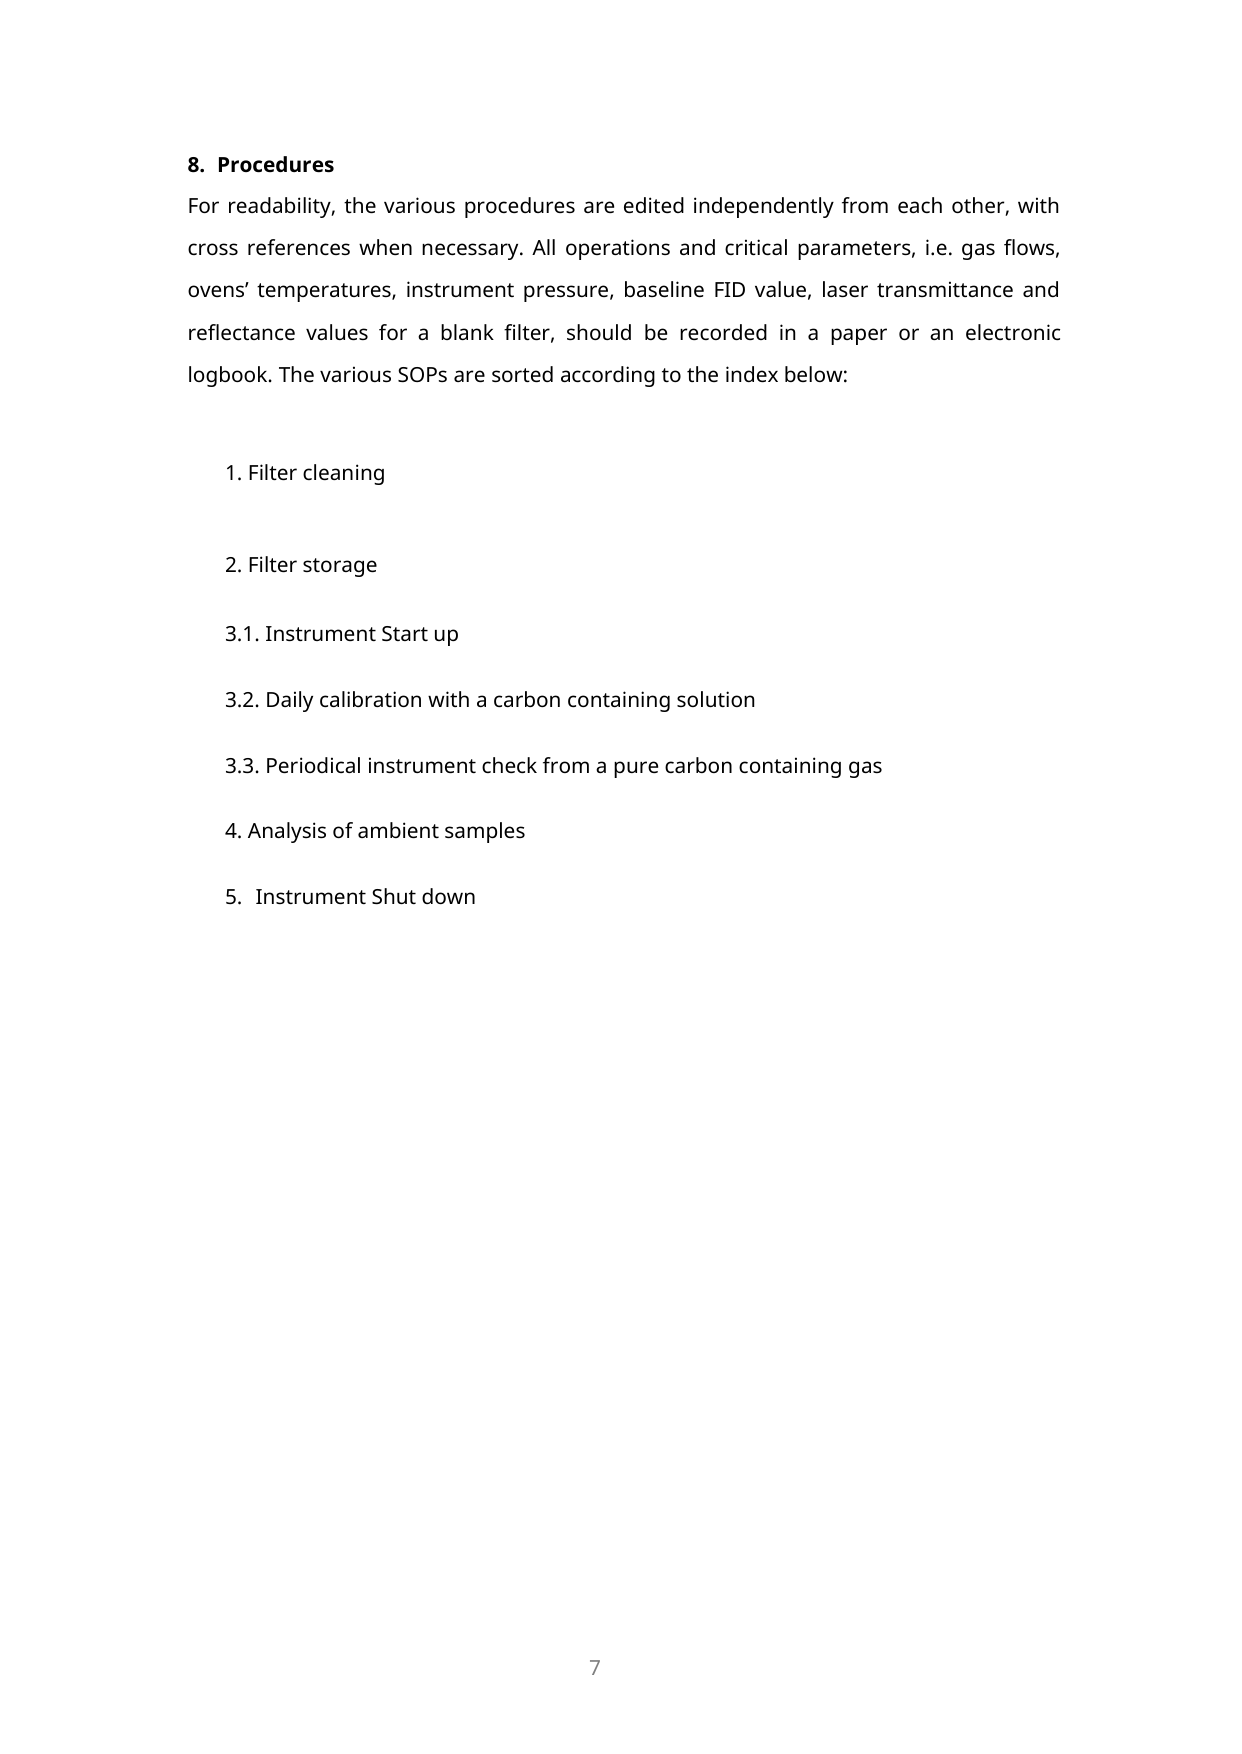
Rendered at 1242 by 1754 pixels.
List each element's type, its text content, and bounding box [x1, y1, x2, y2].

text 8. Procedures [187, 150, 363, 178]
text 2. Filter storage [225, 543, 1069, 578]
text 3.1. Instrument Start up [225, 619, 1069, 648]
text 3.3. Periodical instrument check from a pure carbon containing gas [225, 751, 1069, 779]
text 1. Filter cleaning [225, 458, 1069, 486]
text 3.2. Daily calibration with a carbon containing solution [225, 685, 1069, 713]
text 4. Analysis of ambient samples [225, 817, 1069, 845]
text 5. Instrument Shut down [225, 882, 1069, 911]
text For readability, the various procedures are edited independently from each other, with cross references when necessary. All operations and critical parameters, i.e. gas flows, ovens’ temperatures, instrument pressure, baseline FID value, laser transmittance and reflectance values for a blank filter, should be recorded in a paper or an electronic logbook. The various SOPs are sorted according to the index below: [187, 191, 1061, 389]
